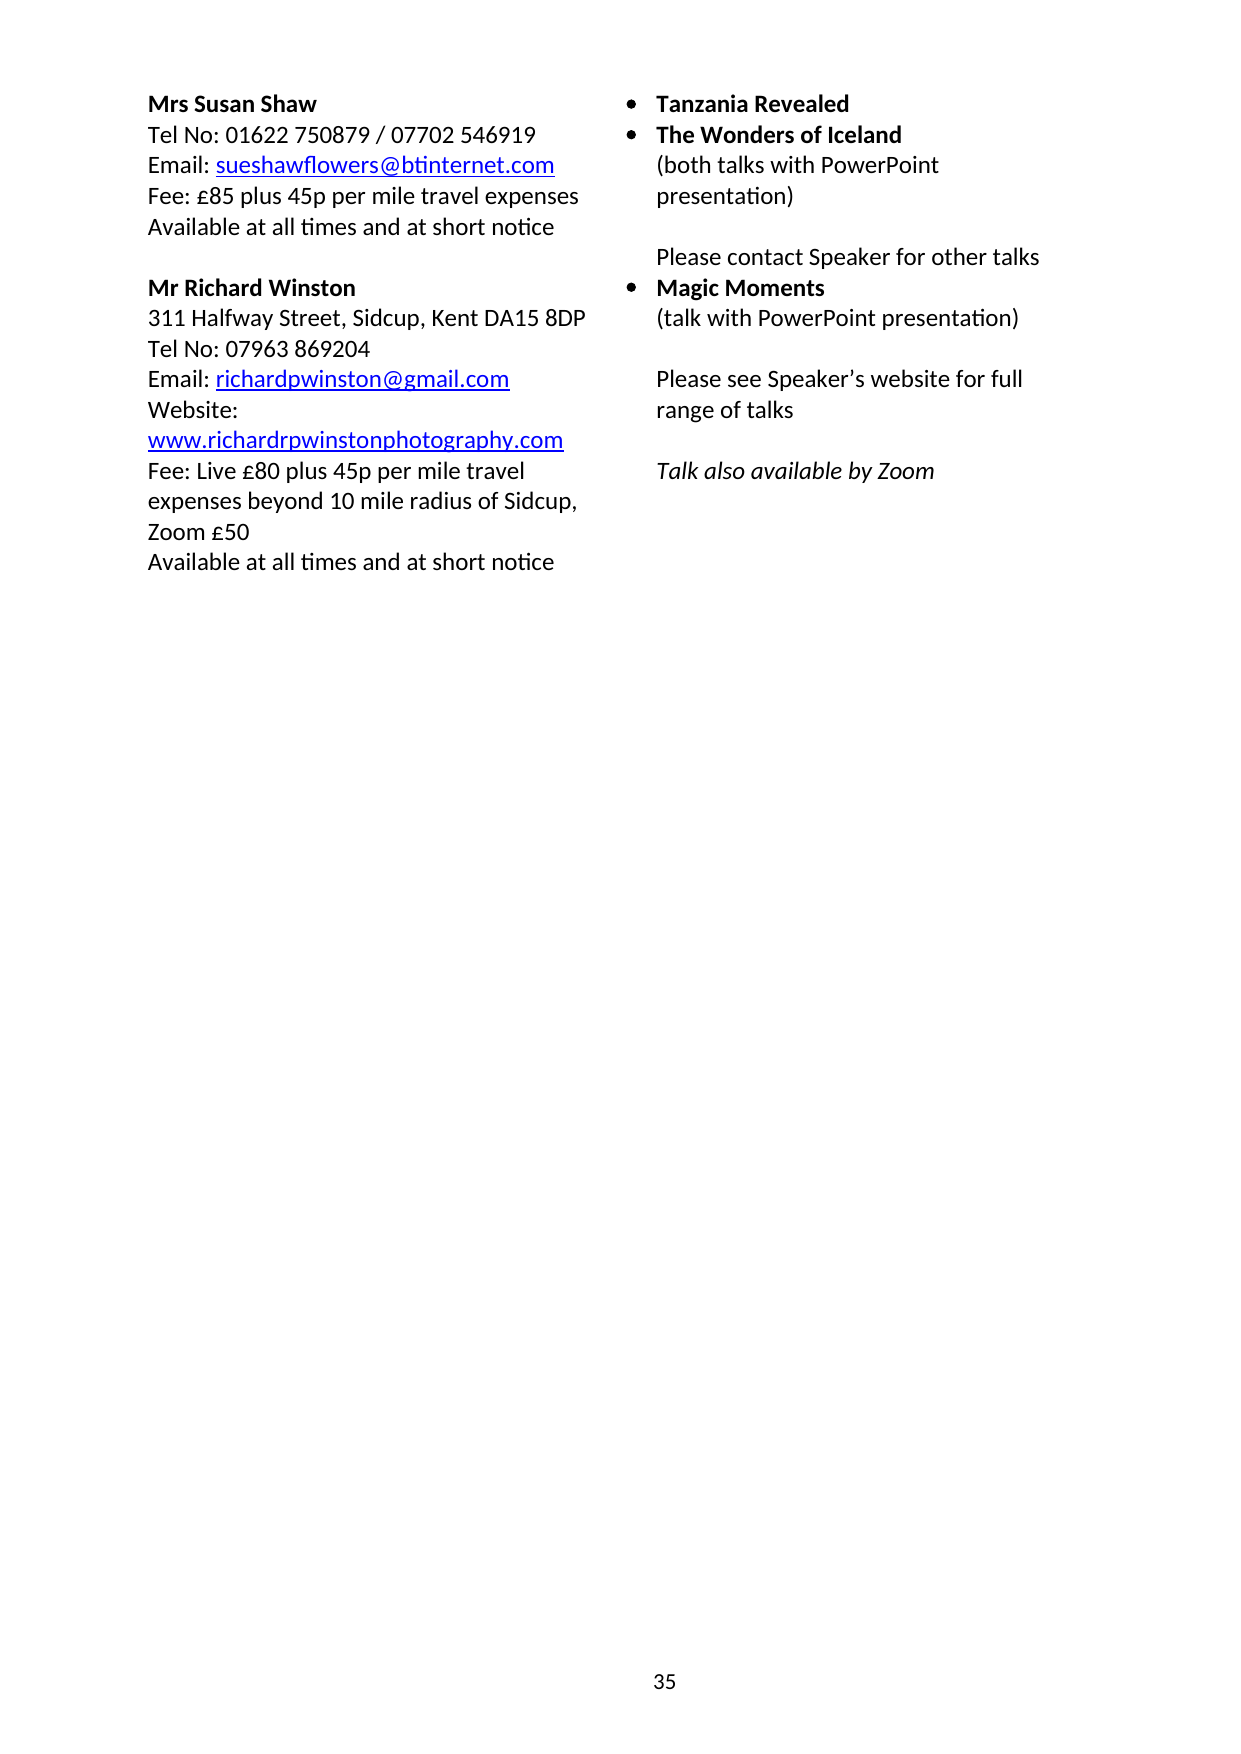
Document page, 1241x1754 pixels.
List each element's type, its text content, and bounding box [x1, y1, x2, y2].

table_header Mrs Susan Shaw Tel No: 01622 750879 / 07702 546919 Email: sueshawflowers@btinternet.com Fee: £85 plus 45p per mile travel expenses Available at all times and at short notice [136, 89, 612, 272]
table_cell Mr Richard Winston 311 Halfway Street, Sidcup, Kent DA15 8DP Tel No: 07963 869204 Email: richardpwinston@gmail.com Website: www.richardrpwinstonphotography.com Fee: Live £80 plus 45p per mile travel expenses beyond 10 mile radius of Sidcup, Zoom £50 Available at all times and at short notice [136, 272, 612, 607]
table_header Tanzania Revealed The Wonders of Iceland (both talks with PowerPoint presentation) Please contact Speaker for other talks [612, 89, 1087, 272]
table_cell Magic Moments (talk with PowerPoint presentation) Please see Speaker’s website for full range of talks Talk also available by Zoom [612, 272, 1087, 607]
